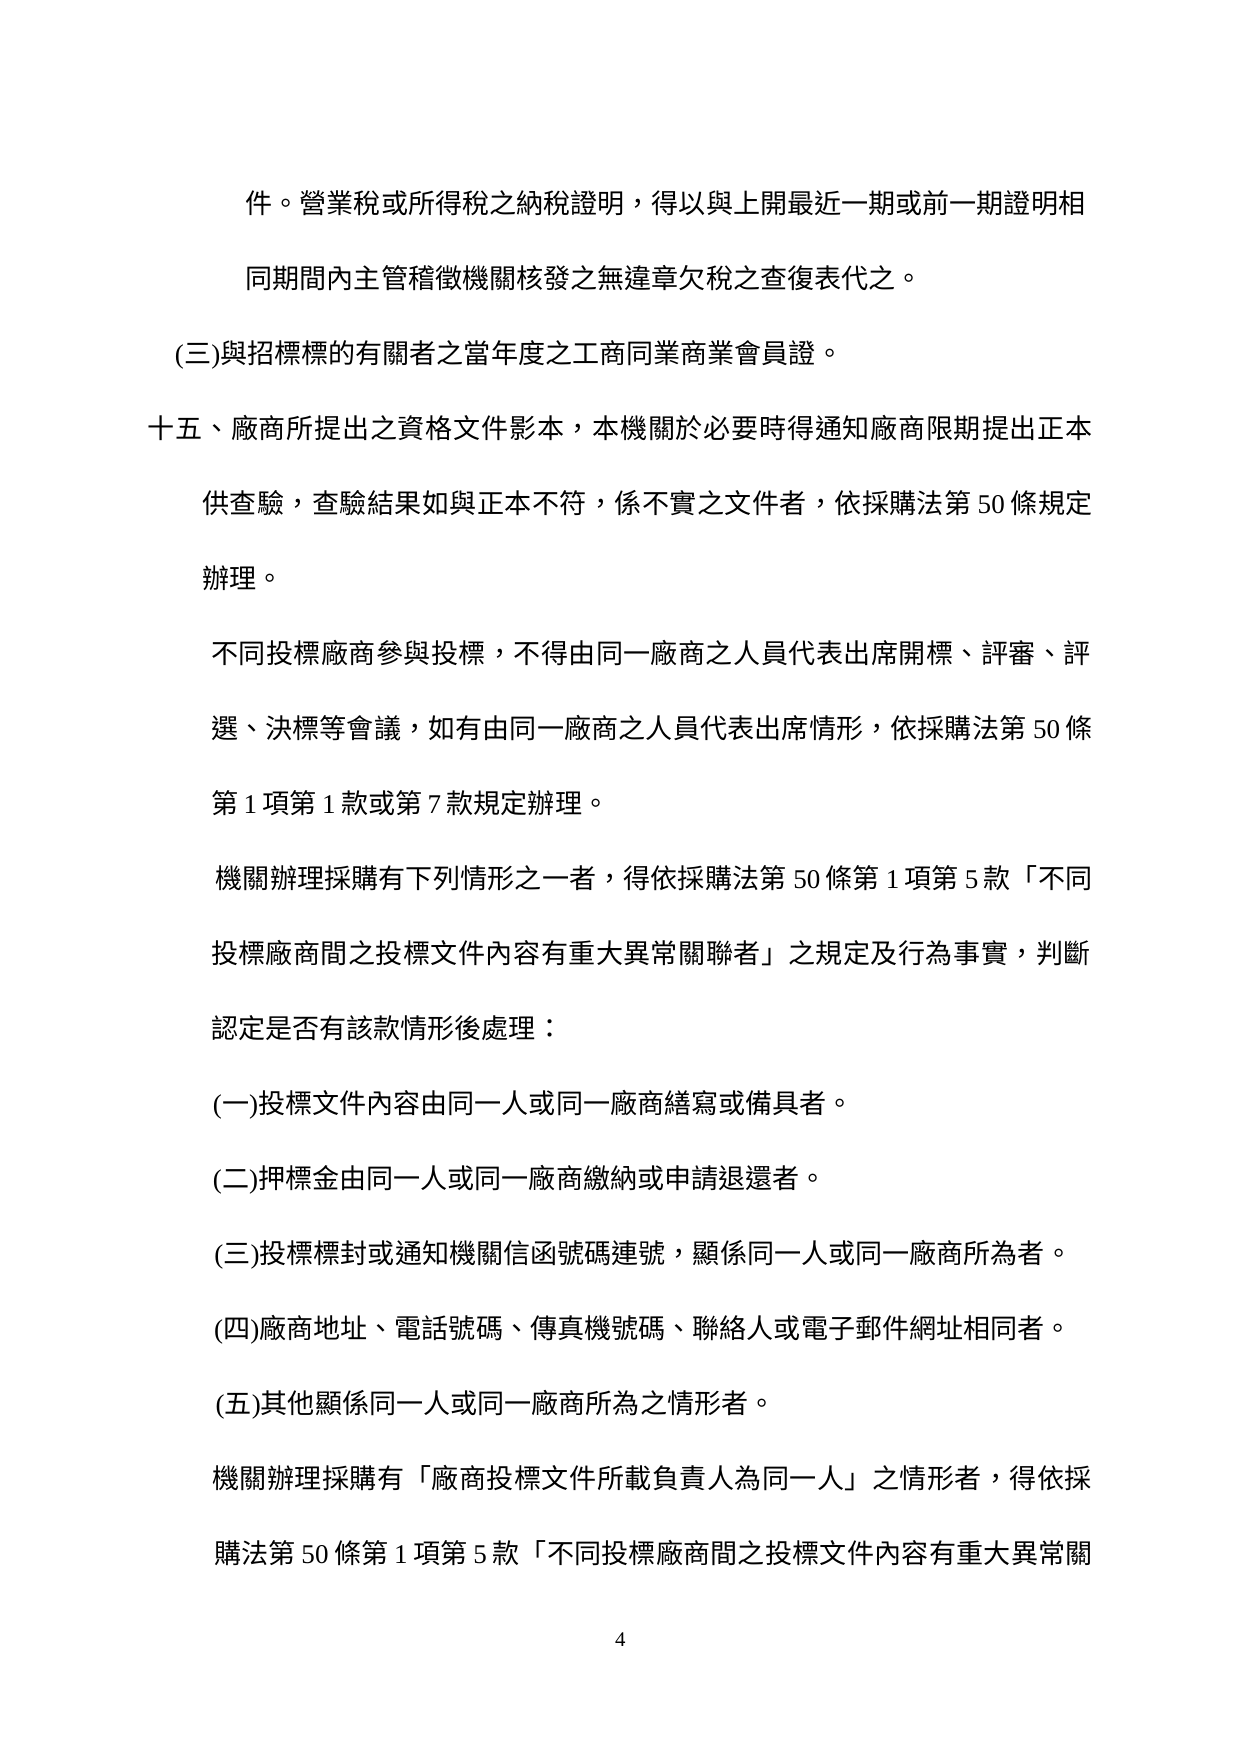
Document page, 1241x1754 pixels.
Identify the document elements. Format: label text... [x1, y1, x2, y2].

text 機關辦理採購有下列情形之一者，得依採購法第50條第1項第5款「不同投標廠商間之投標文件內容有重大異常關聯者」之規定及行為事實，判斷認定是否有該款情形後處理： [211, 839, 1092, 1064]
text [212, 1439, 1092, 1589]
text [148, 164, 1092, 314]
text (二)押標金由同一人或同一廠商繳納或申請退還者。 [213, 1139, 1092, 1214]
text (四)廠商地址、電話號碼、傳真機號碼、聯絡人或電子郵件網址相同者。 [214, 1289, 1092, 1364]
text (五)其他顯係同一人或同一廠商所為之情形者。 [215, 1364, 1092, 1439]
text (三)投標標封或通知機關信函號碼連號，顯係同一人或同一廠商所為者。 [198, 1214, 1092, 1289]
text 不同投標廠商參與投標，不得由同一廠商之人員代表出席開標、評審、評選、決標等會議，如有由同一廠商之人員代表出席情形，依採購法第50條第1項第1款或第7款規定辦理。 [211, 614, 1092, 839]
text (三)與招標標的有關者之當年度之工商同業商業會員證。 [148, 314, 1092, 389]
text (一)投標文件內容由同一人或同一廠商繕寫或備具者。 [213, 1064, 1092, 1139]
text 十五、廠商所提出之資格文件影本，本機關於必要時得通知廠商限期提出正本供查驗，查驗結果如與正本不符，係不實之文件者，依採購法第50條規定辦理。 [148, 389, 1092, 614]
